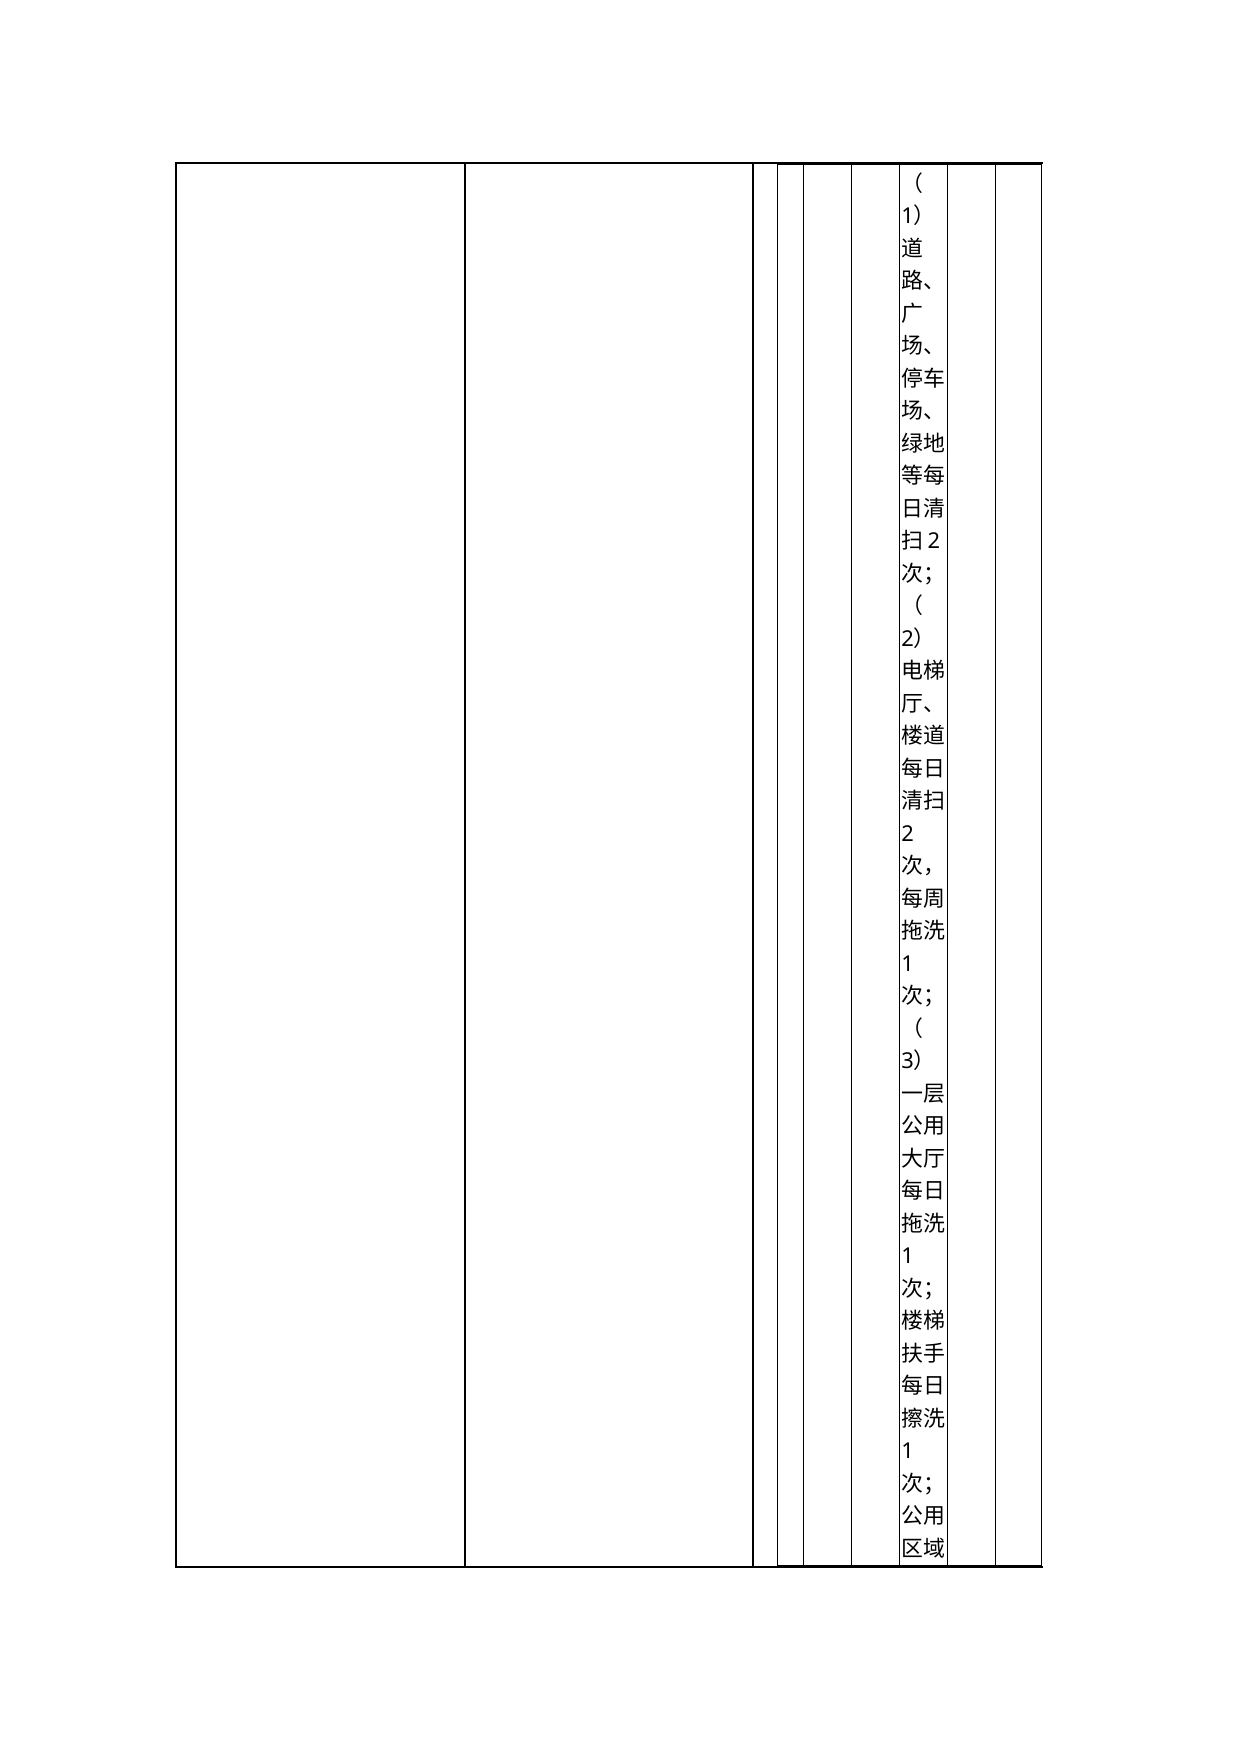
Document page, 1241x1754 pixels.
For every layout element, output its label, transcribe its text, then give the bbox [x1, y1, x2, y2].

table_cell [852, 165, 899, 1565]
table_cell 1 [177, 164, 464, 1566]
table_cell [778, 165, 803, 1565]
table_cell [900, 165, 947, 1565]
table_cell [466, 164, 752, 1566]
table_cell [754, 164, 777, 1566]
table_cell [996, 165, 1041, 1565]
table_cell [948, 165, 995, 1565]
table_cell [804, 165, 851, 1565]
